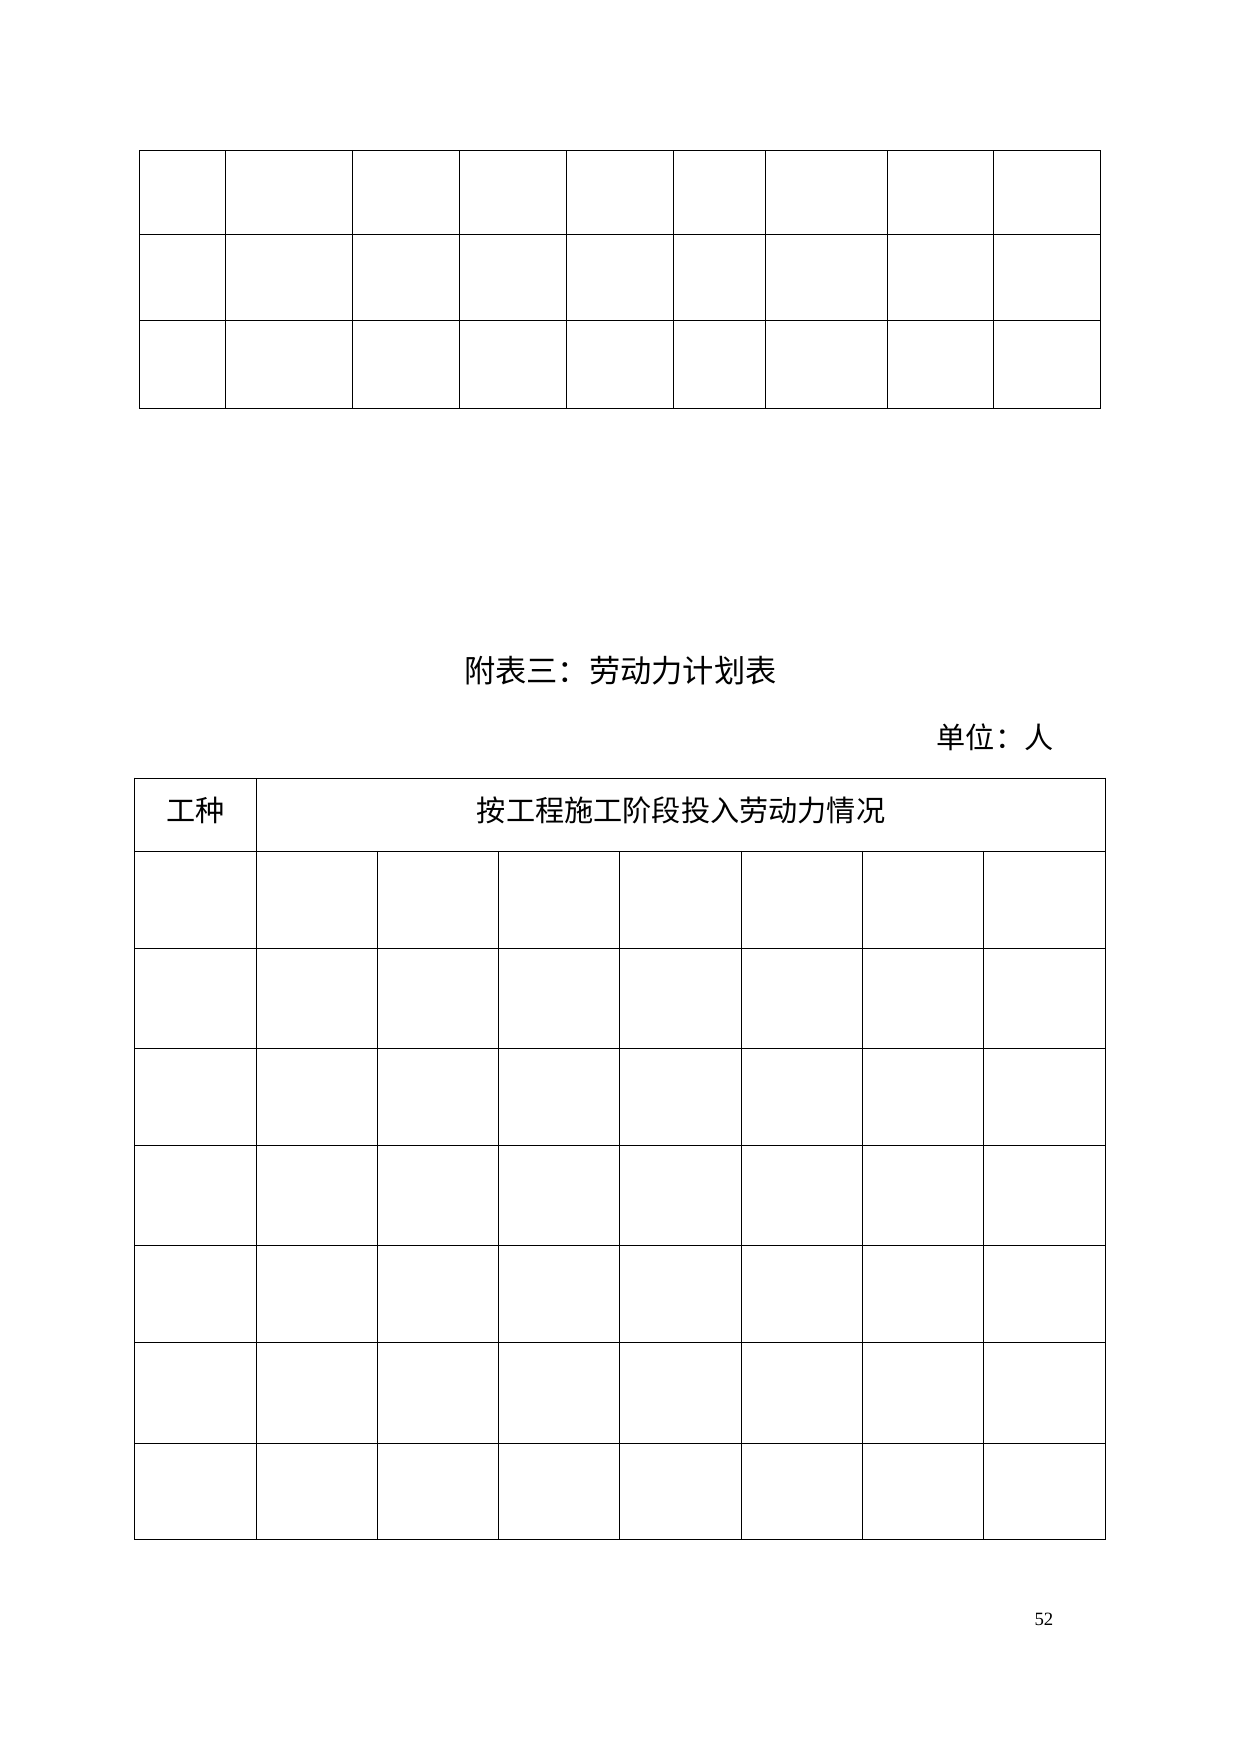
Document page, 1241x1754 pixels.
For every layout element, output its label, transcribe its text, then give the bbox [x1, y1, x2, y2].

table_cell [620, 1146, 741, 1245]
table_cell [888, 151, 993, 233]
table_cell [226, 321, 352, 407]
table_cell [226, 235, 352, 320]
table_cell [674, 321, 765, 407]
table_cell [863, 1343, 983, 1442]
table_cell [140, 235, 225, 320]
table_cell [257, 852, 377, 947]
table_cell [742, 1343, 862, 1442]
table_cell [135, 1246, 256, 1342]
table_cell [353, 235, 459, 320]
table_cell [499, 1049, 619, 1144]
table_cell [984, 949, 1105, 1048]
table_cell [766, 235, 887, 320]
table_cell [567, 321, 673, 407]
table_cell [378, 852, 498, 947]
table_cell [620, 852, 741, 947]
table_cell [567, 151, 673, 233]
table_cell [766, 151, 887, 233]
table_cell [257, 949, 377, 1048]
table_cell [674, 235, 765, 320]
table_cell [353, 321, 459, 407]
table_cell [140, 321, 225, 407]
table_cell [620, 1343, 741, 1442]
table_cell [888, 321, 993, 407]
table_cell [620, 1049, 741, 1144]
table_cell [742, 852, 862, 947]
table_cell [567, 235, 673, 320]
table_cell [984, 1444, 1105, 1539]
table_cell [135, 1049, 256, 1144]
table_cell [620, 1444, 741, 1539]
table_cell [257, 1146, 377, 1245]
table_cell [742, 1444, 862, 1539]
table_cell [984, 1146, 1105, 1245]
table_cell [499, 1146, 619, 1245]
table_cell [863, 1049, 983, 1144]
table_cell [378, 1246, 498, 1342]
table_cell [984, 1343, 1105, 1442]
table_cell [742, 1049, 862, 1144]
table_cell [888, 235, 993, 320]
table_cell [378, 949, 498, 1048]
table_cell [674, 151, 765, 233]
table_cell [226, 151, 352, 233]
table_cell [499, 1444, 619, 1539]
table_cell [742, 949, 862, 1048]
table_cell [620, 1246, 741, 1342]
table_cell [499, 1246, 619, 1342]
table_cell [994, 151, 1100, 233]
table_cell [863, 1146, 983, 1245]
table_cell [766, 321, 887, 407]
table_cell [257, 1444, 377, 1539]
table_cell [863, 1444, 983, 1539]
table_cell [863, 949, 983, 1048]
text 附表三：劳动力计划表 [187, 646, 1053, 692]
table_cell [742, 1246, 862, 1342]
table_cell [135, 1343, 256, 1442]
table_cell [499, 852, 619, 947]
table_cell [135, 1444, 256, 1539]
table_cell [499, 949, 619, 1048]
table_cell [135, 949, 256, 1048]
table_cell [135, 1146, 256, 1245]
table_cell [378, 1444, 498, 1539]
table_cell [378, 1146, 498, 1245]
text 单位：人 [187, 714, 1053, 756]
table_cell [620, 949, 741, 1048]
table_cell [140, 151, 225, 233]
table_cell [742, 1146, 862, 1245]
table_header 工种 [135, 779, 256, 851]
table_cell [378, 1343, 498, 1442]
table_cell [994, 235, 1100, 320]
table_cell [863, 852, 983, 947]
table_cell [257, 1049, 377, 1144]
table_cell [460, 151, 566, 233]
table_header 按工程施工阶段投入劳动力情况 [257, 779, 1105, 851]
table_cell [984, 1246, 1105, 1342]
table_cell [460, 235, 566, 320]
table_cell [135, 852, 256, 947]
table_cell [984, 1049, 1105, 1144]
table_cell [378, 1049, 498, 1144]
table_cell [984, 852, 1105, 947]
table_cell [460, 321, 566, 407]
table_cell [257, 1246, 377, 1342]
table_cell [257, 1343, 377, 1442]
table_cell [353, 151, 459, 233]
table_cell [499, 1343, 619, 1442]
table_cell [994, 321, 1100, 407]
table_cell [863, 1246, 983, 1342]
